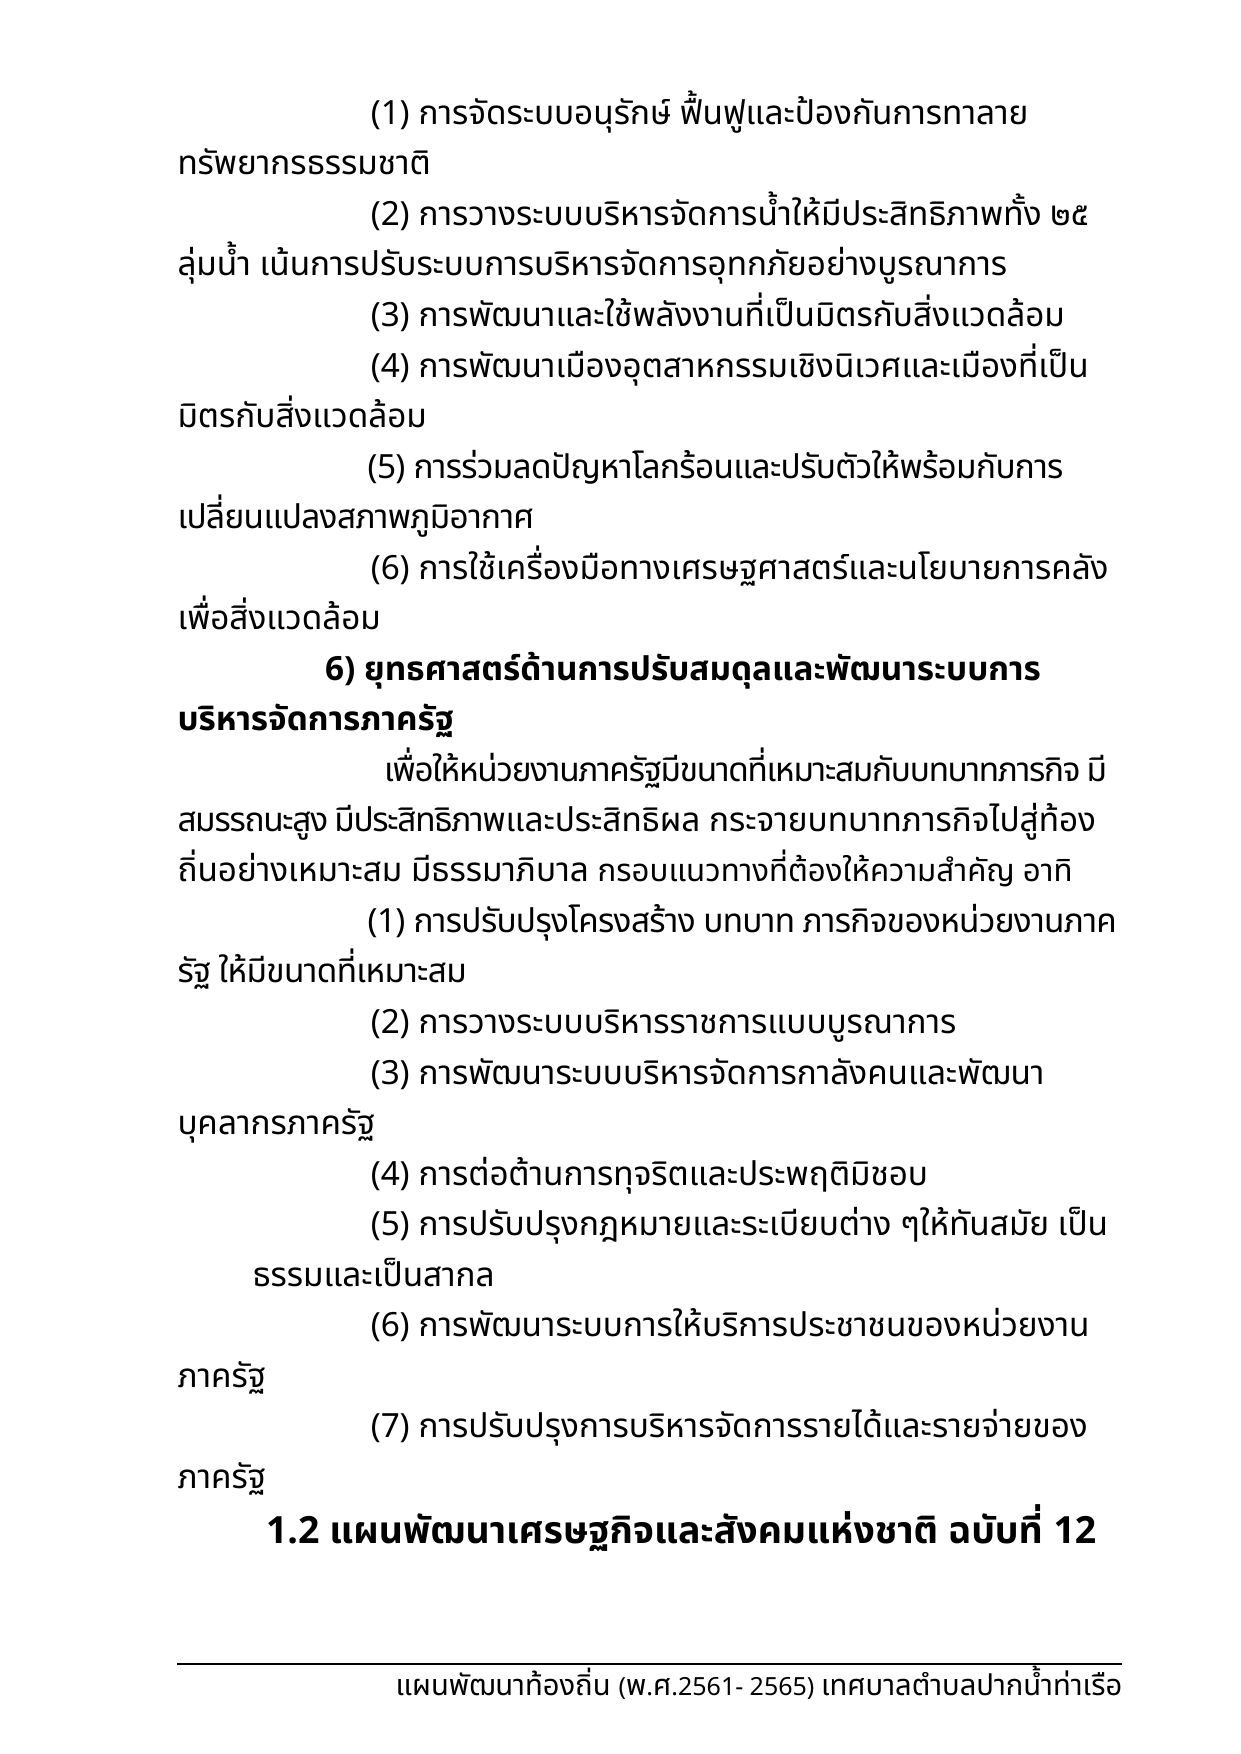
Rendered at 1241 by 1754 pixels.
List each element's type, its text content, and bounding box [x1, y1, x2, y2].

text (1) การปรับปรุงโครงสร้าง บทบาท ภารกิจของหน่วยงานภาครัฐ ให้มีขนาดที่เหมาะสม [177, 897, 1122, 998]
text (4) การพัฒนาเมืองอุตสาหกรรมเชิงนิเวศและเมืองที่เป็นมิตรกับสิ่งแวดล้อม [177, 341, 1122, 442]
text (3) การพัฒนาระบบบริหารจัดการกาลังคนและพัฒนาบุคลากรภาครัฐ [177, 1048, 1122, 1149]
text (2) การวางระบบบริหารราชการแบบบูรณาการ [177, 998, 1122, 1048]
text (5) การปรับปรุงกฎหมายและระเบียบต่าง ๆให้ทันสมัย เป็นธรรมและเป็นสากล [252, 1200, 1122, 1301]
text (2) การวางระบบบริหารจัดการน้ำให้มีประสิทธิภาพทั้ง ๒๕ ลุ่มน้ำ เน้นการปรับระบบการบริหารจัดการอุทกภัยอย่างบูรณาการ [177, 190, 1122, 291]
text (5) การร่วมลดปัญหาโลกร้อนและปรับตัวให้พร้อมกับการเปลี่ยนแปลงสภาพภูมิอากาศ [177, 442, 1122, 543]
text 1.2 แผนพัฒนาเศรษฐกิจและสังคมแห่งชาติ ฉบับที่ 12 [177, 1503, 1122, 1560]
text (6) การใช้เครื่องมือทางเศรษฐศาสตร์และนโยบายการคลังเพื่อสิ่งแวดล้อม [177, 543, 1122, 644]
text (7) การปรับปรุงการบริหารจัดการรายได้และรายจ่ายของภาครัฐ [177, 1402, 1122, 1503]
text (6) การพัฒนาระบบการให้บริการประชาชนของหน่วยงานภาครัฐ [177, 1301, 1122, 1402]
text (3) การพัฒนาและใช้พลังงานที่เป็นมิตรกับสิ่งแวดล้อม [177, 291, 1122, 341]
text เพื่อให้หน่วยงานภาครัฐมีขนาดที่เหมาะสมกับบทบาทภารกิจ มีสมรรถนะสูง มีประสิทธิภาพและประสิทธิผล กระจายบทบาทภารกิจไปสู่ท้องถิ่นอย่างเหมาะสม มีธรรมาภิบาล กรอบแนวทางที่ต้องให้ความสำคัญ อาทิ [177, 746, 1122, 897]
text (4) การต่อต้านการทุจริตและประพฤติมิชอบ [177, 1149, 1122, 1200]
text (1) การจัดระบบอนุรักษ์ ฟื้นฟูและป้องกันการทาลายทรัพยากรธรรมชาติ [177, 89, 1122, 190]
text 6) ยุทธศาสตร์ด้านการปรับสมดุลและพัฒนาระบบการบริหารจัดการภาครัฐ [177, 644, 1122, 746]
